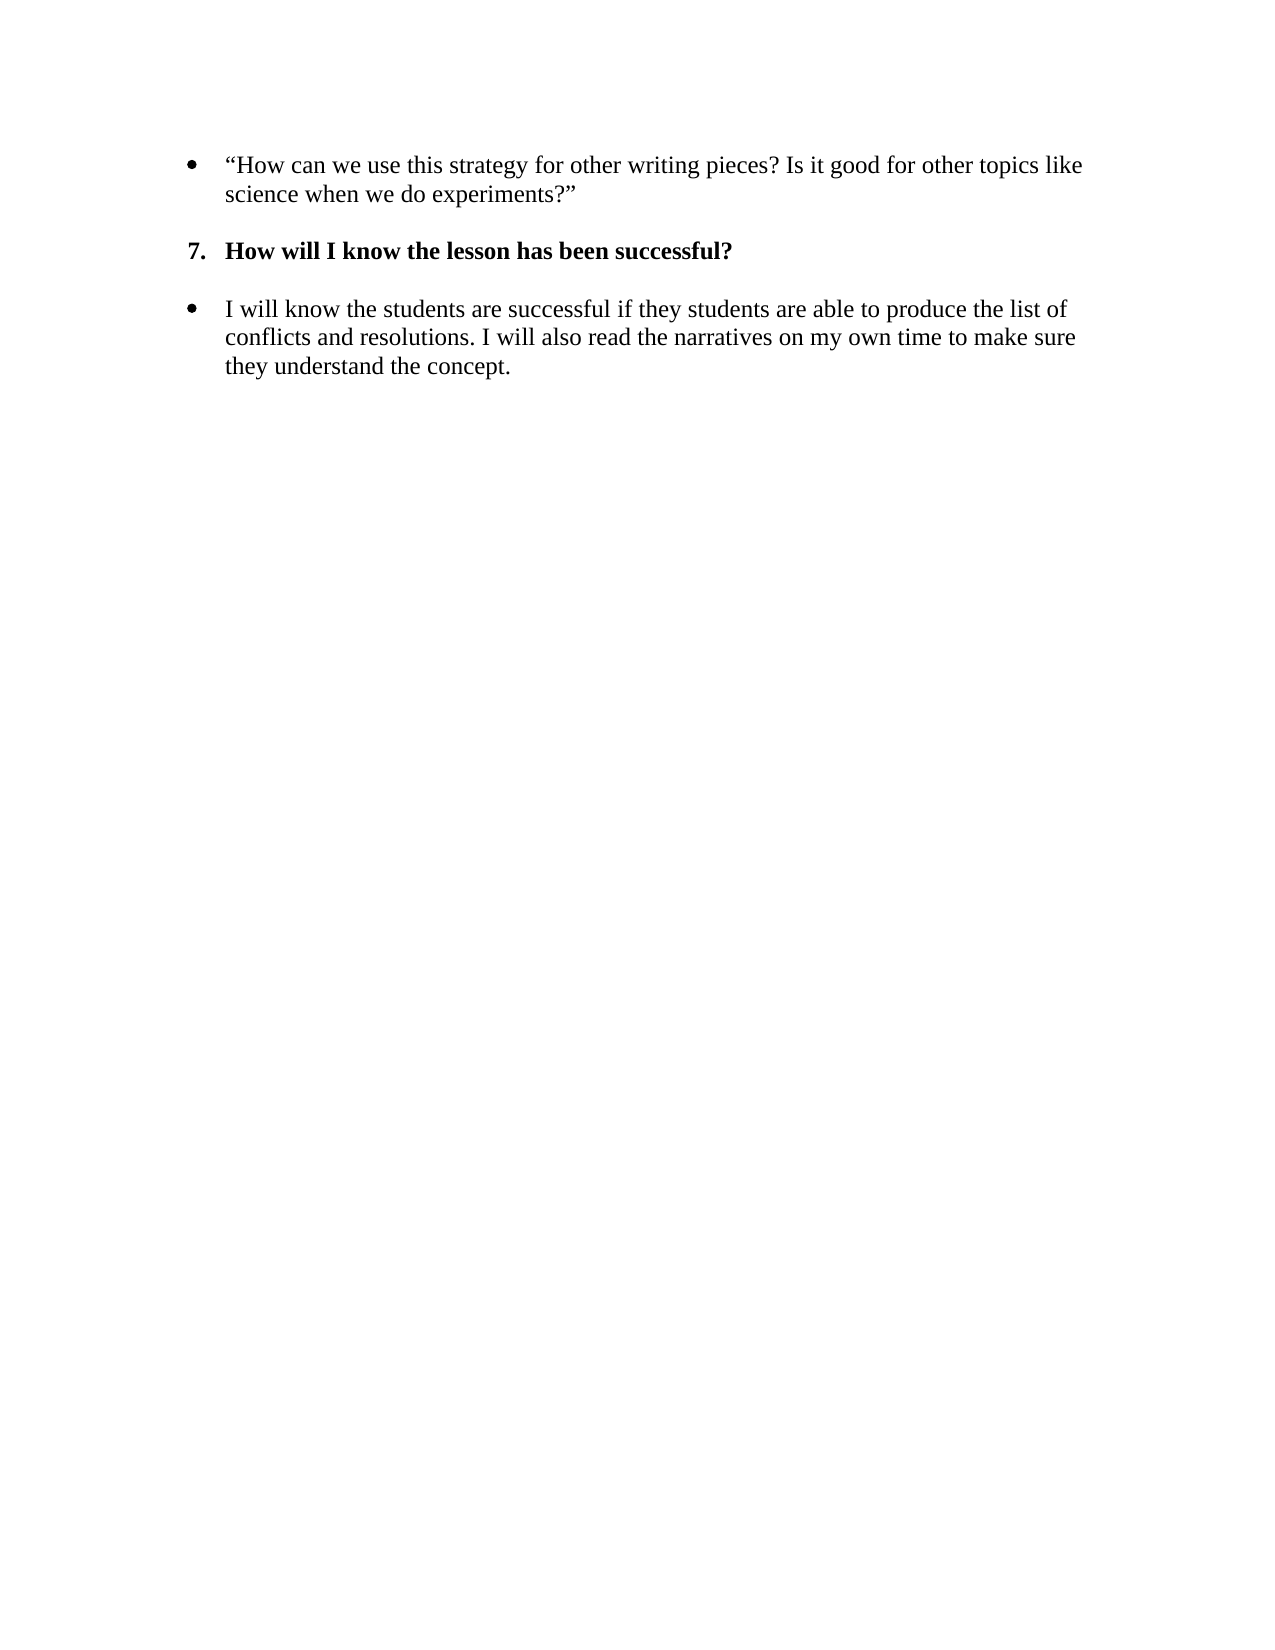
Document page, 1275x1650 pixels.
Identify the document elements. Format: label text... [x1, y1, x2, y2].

list “How can we use this strategy for other writing pieces? Is it good for other topics like science when we do experiments?” [187, 150, 1125, 207]
list How will I know the lesson has been successful? [187, 236, 1125, 265]
list I will know the students are successful if they students are able to produce the list of conflicts and resolutions. I will also read the narratives on my own time to make sure they understand the concept. [187, 294, 1125, 380]
